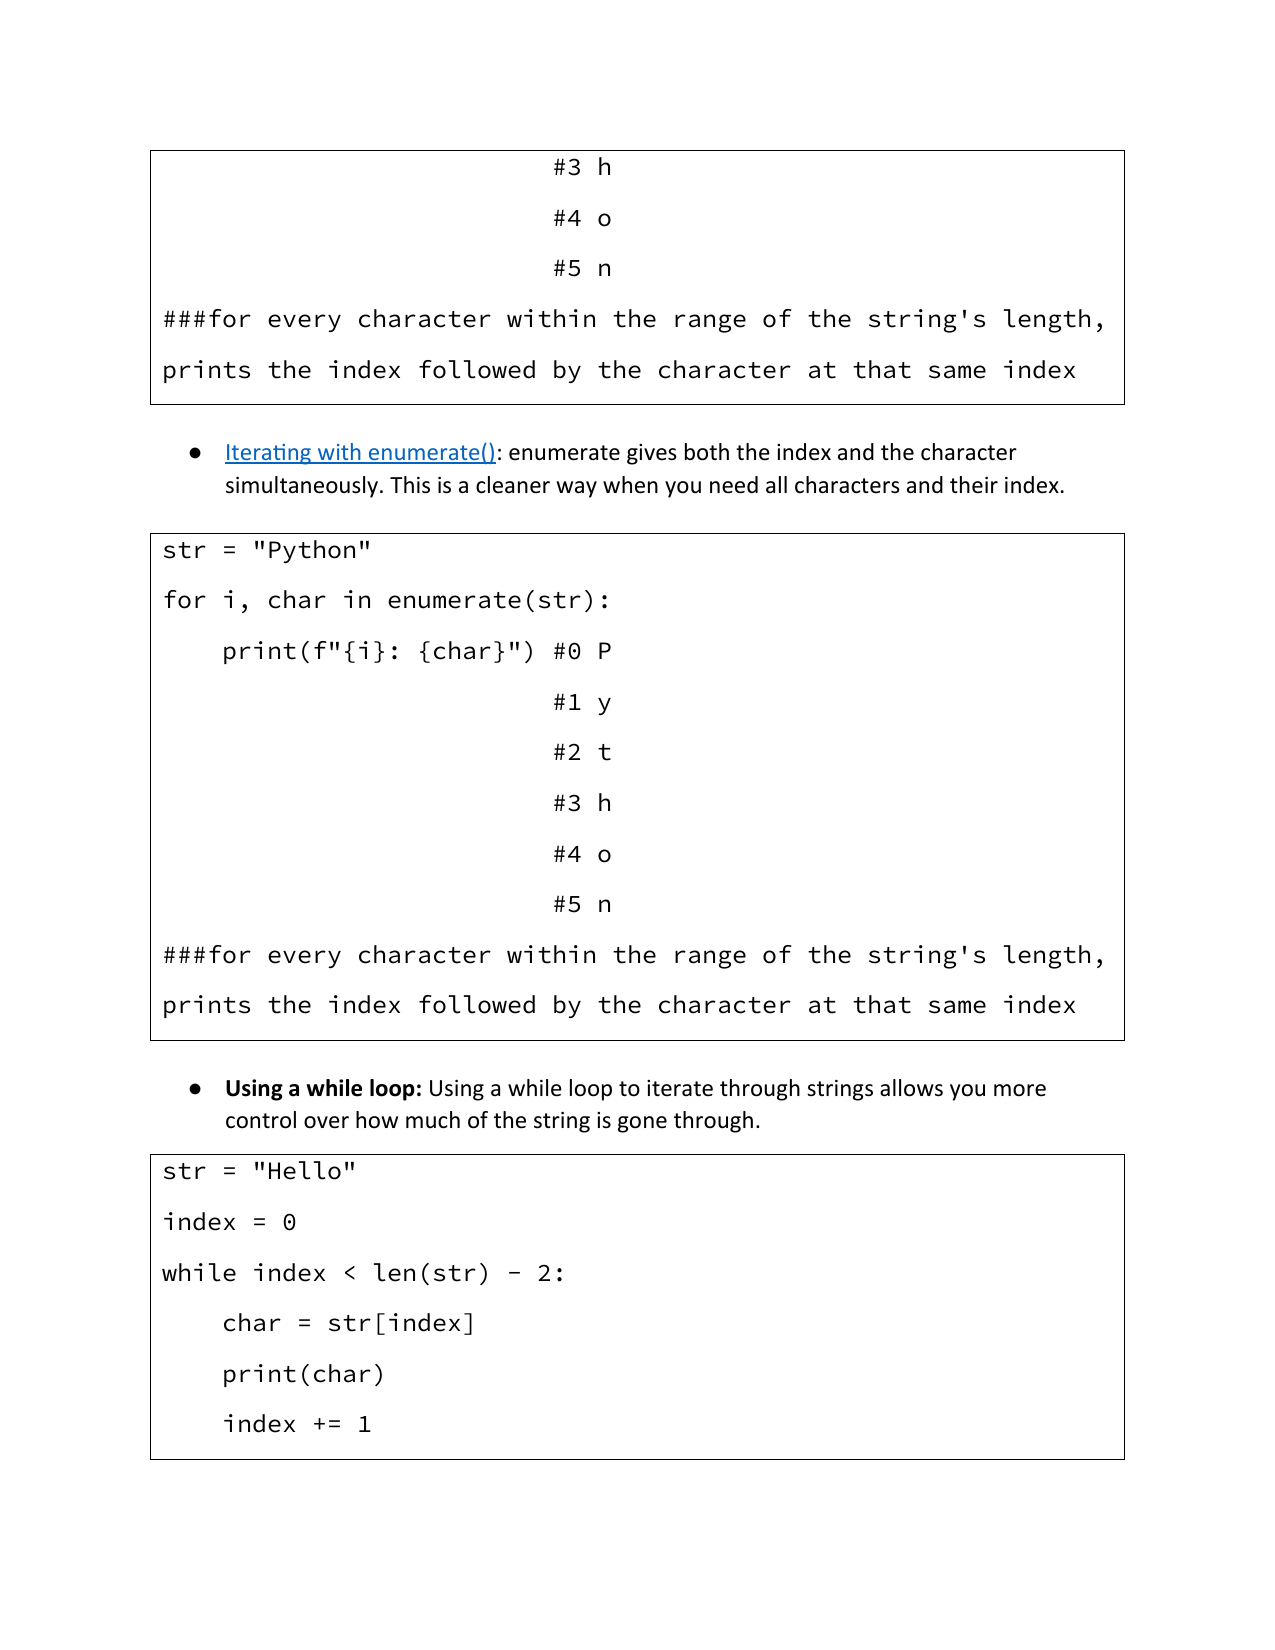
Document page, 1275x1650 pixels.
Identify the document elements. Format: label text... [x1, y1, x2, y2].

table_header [151, 151, 1124, 404]
list Iterating with enumerate(): enumerate gives both the index and the character simultaneously. This is a cleaner way when you need all characters and their index. [187, 436, 1125, 499]
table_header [151, 1155, 1124, 1458]
list Using a while loop: Using a while loop to iterate through strings allows you more control over how much of the string is gone through. [187, 1072, 1125, 1135]
table_header str = "Python" for i, char in enumerate(str): print(f"{i}: {char}") #0 P #1 y #2 t #3 h #4 o #5 n ###for every character within the range of the string's length, prints the index followed by the character at that same index [151, 534, 1124, 1039]
